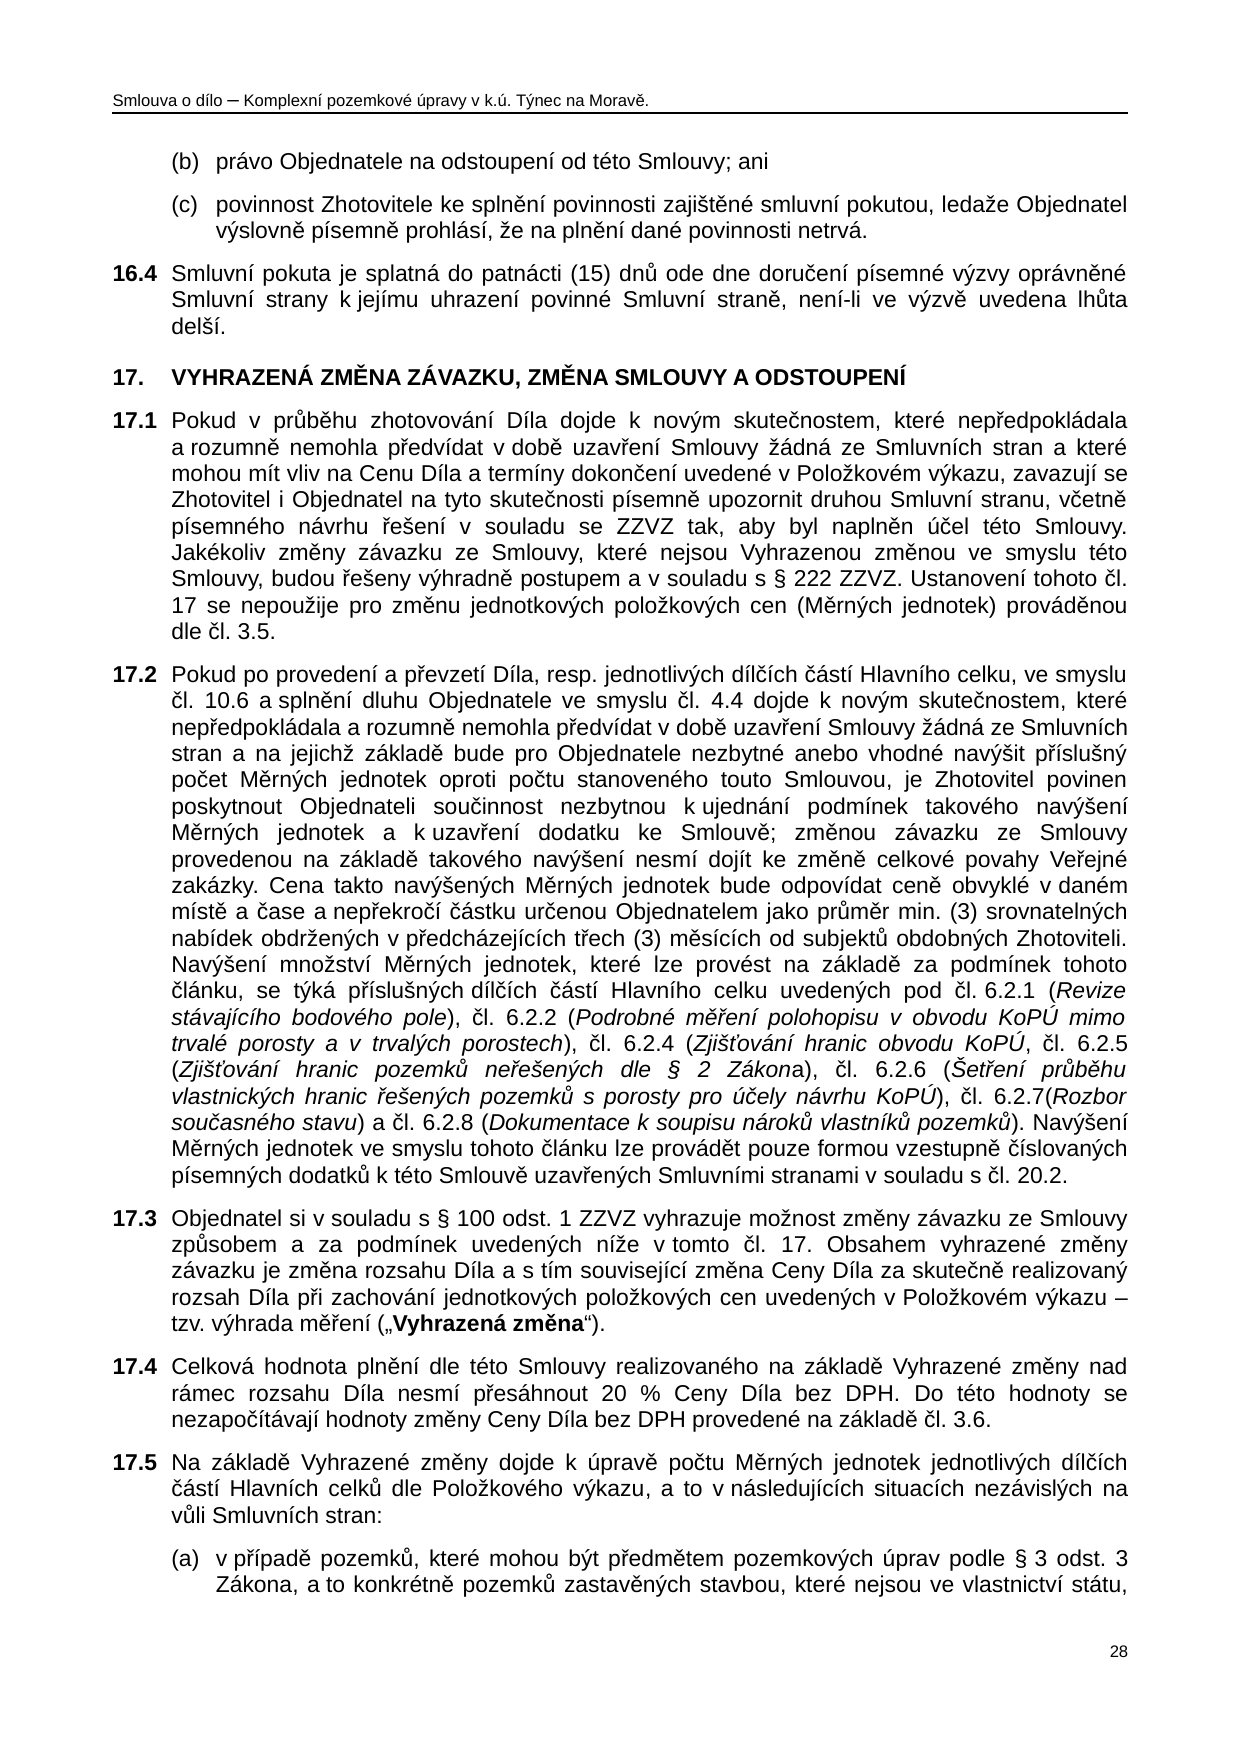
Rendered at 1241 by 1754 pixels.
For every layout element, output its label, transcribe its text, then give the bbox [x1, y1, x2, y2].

list povinnost Zhotovitele ke splnění povinnosti zajištěné smluvní pokutou, ledaže Objednatel výslovně písemně prohlásí, že na plnění dané povinnosti netrvá. [171, 191, 1128, 243]
text Na základě Vyhrazené změny dojde k úpravě počtu Měrných jednotek jednotlivých dílčích částí Hlavních celků dle Položkového výkazu, a to v následujících situacích nezávislých na vůli Smluvních stran: [112, 1449, 1128, 1528]
text Pokud v průběhu zhotovování Díla dojde k novým skutečnostem, které nepředpokládala a rozumně nemohla předvídat v době uzavření Smlouvy žádná ze Smluvních stran a které mohou mít vliv na Cenu Díla a termíny dokončení uvedené v Položkovém výkazu, zavazují se Zhotovitel i Objednatel na tyto skutečnosti písemně upozornit druhou Smluvní stranu, včetně písemného návrhu řešení v souladu se ZZVZ tak, aby byl naplněn účel této Smlouvy. Jakékoliv změny závazku ze Smlouvy, které nejsou Vyhrazenou změnou ve smyslu této Smlouvy, budou řešeny výhradně postupem a v souladu s § 222 ZZVZ. Ustanovení tohoto čl. 17 se nepoužije pro změnu jednotkových položkových cen (Měrných jednotek) prováděnou dle čl. 3.6. [112, 407, 1128, 644]
text Smluvní pokuta je splatná do patnácti (15) dnů ode dne doručení písemné výzvy oprávněné Smluvní strany k jejímu uhrazení povinné Smluvní straně, není-li ve výzvě uvedena lhůta delší. [112, 260, 1128, 339]
text Celková hodnota plnění dle této Smlouvy realizovaného na základě Vyhrazené změny nad rámec rozsahu Díla nesmí přesáhnout 20 % Ceny Díla bez DPH. Do této hodnoty se nezapočítávají hodnoty změny Ceny Díla bez DPH provedené na základě čl. 3.6. [112, 1353, 1128, 1432]
text Vyhrazená změna závazku, změna smlouvy a odstoupení [112, 364, 1128, 391]
list právo Objednatele na odstoupení od této Smlouvy; ani [171, 148, 1128, 174]
text Objednatel si v souladu s § 100 odst. 1 ZZVZ vyhrazuje možnost změny závazku ze Smlouvy způsobem a za podmínek uvedených níže v tomto čl. 17. Obsahem vyhrazené změny závazku je změna rozsahu Díla a s tím související změna Ceny Díla za skutečně realizovaný rozsah Díla při zachování jednotkových položkových cen uvedených v Položkovém výkazu – tzv. výhrada měření („Vyhrazená změna“). [112, 1205, 1128, 1337]
text Pokud po provedení a převzetí Díla, resp. jednotlivých dílčích částí Hlavního celku, ve smyslu čl. 10.6 a splnění dluhu Objednatele ve smyslu čl. 4.4 dojde k novým skutečnostem, které nepředpokládala a rozumně nemohla předvídat v době uzavření Smlouvy žádná ze Smluvních stran a na jejichž základě bude pro Objednatele nezbytné anebo vhodné navýšit příslušný počet Měrných jednotek oproti počtu stanoveného touto Smlouvou, je Zhotovitel povinen poskytnout Objednateli součinnost nezbytnou k ujednání podmínek takového navýšení Měrných jednotek a k uzavření dodatku ke Smlouvě; změnou závazku ze Smlouvy provedenou na základě takového navýšení nesmí dojít ke změně celkové povahy Veřejné zakázky. Cena takto navýšených Měrných jednotek bude odpovídat ceně obvyklé v daném místě a čase a nepřekročí částku určenou Objednatelem jako průměr min. (3) srovnatelných nabídek obdržených v předcházejících třech (3) měsících od subjektů obdobných Zhotoviteli. Navýšení množství Měrných jednotek, které lze provést na základě za podmínek tohoto článku, se týká příslušných dílčích částí Hlavního celku uvedených pod čl. 6.2.1 (Revize stávajícího bodového pole), čl. 6.2.2 (Podrobné měření polohopisu v obvodu KoPÚ mimo trvalé porosty a v trvalých porostech), čl. 6.2.4 (Zjišťování hranic obvodu KoPÚ, čl. 6.2.5 (Zjišťování hranic pozemků neřešených dle § 2 Zákona), čl. 6.2.6 (Šetření průběhu vlastnických hranic řešených pozemků s porosty pro účely návrhu KoPÚ), čl. 6.2.7(Rozbor současného stavu) a čl. 6.2.8 (Dokumentace k soupisu nároků vlastníků pozemků). Navýšení Měrných jednotek ve smyslu tohoto článku lze provádět pouze formou vzestupně číslovaných písemných dodatků k této Smlouvě uzavřených Smluvními stranami v souladu s čl. 20.2. [112, 661, 1128, 1188]
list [171, 1545, 1128, 1597]
